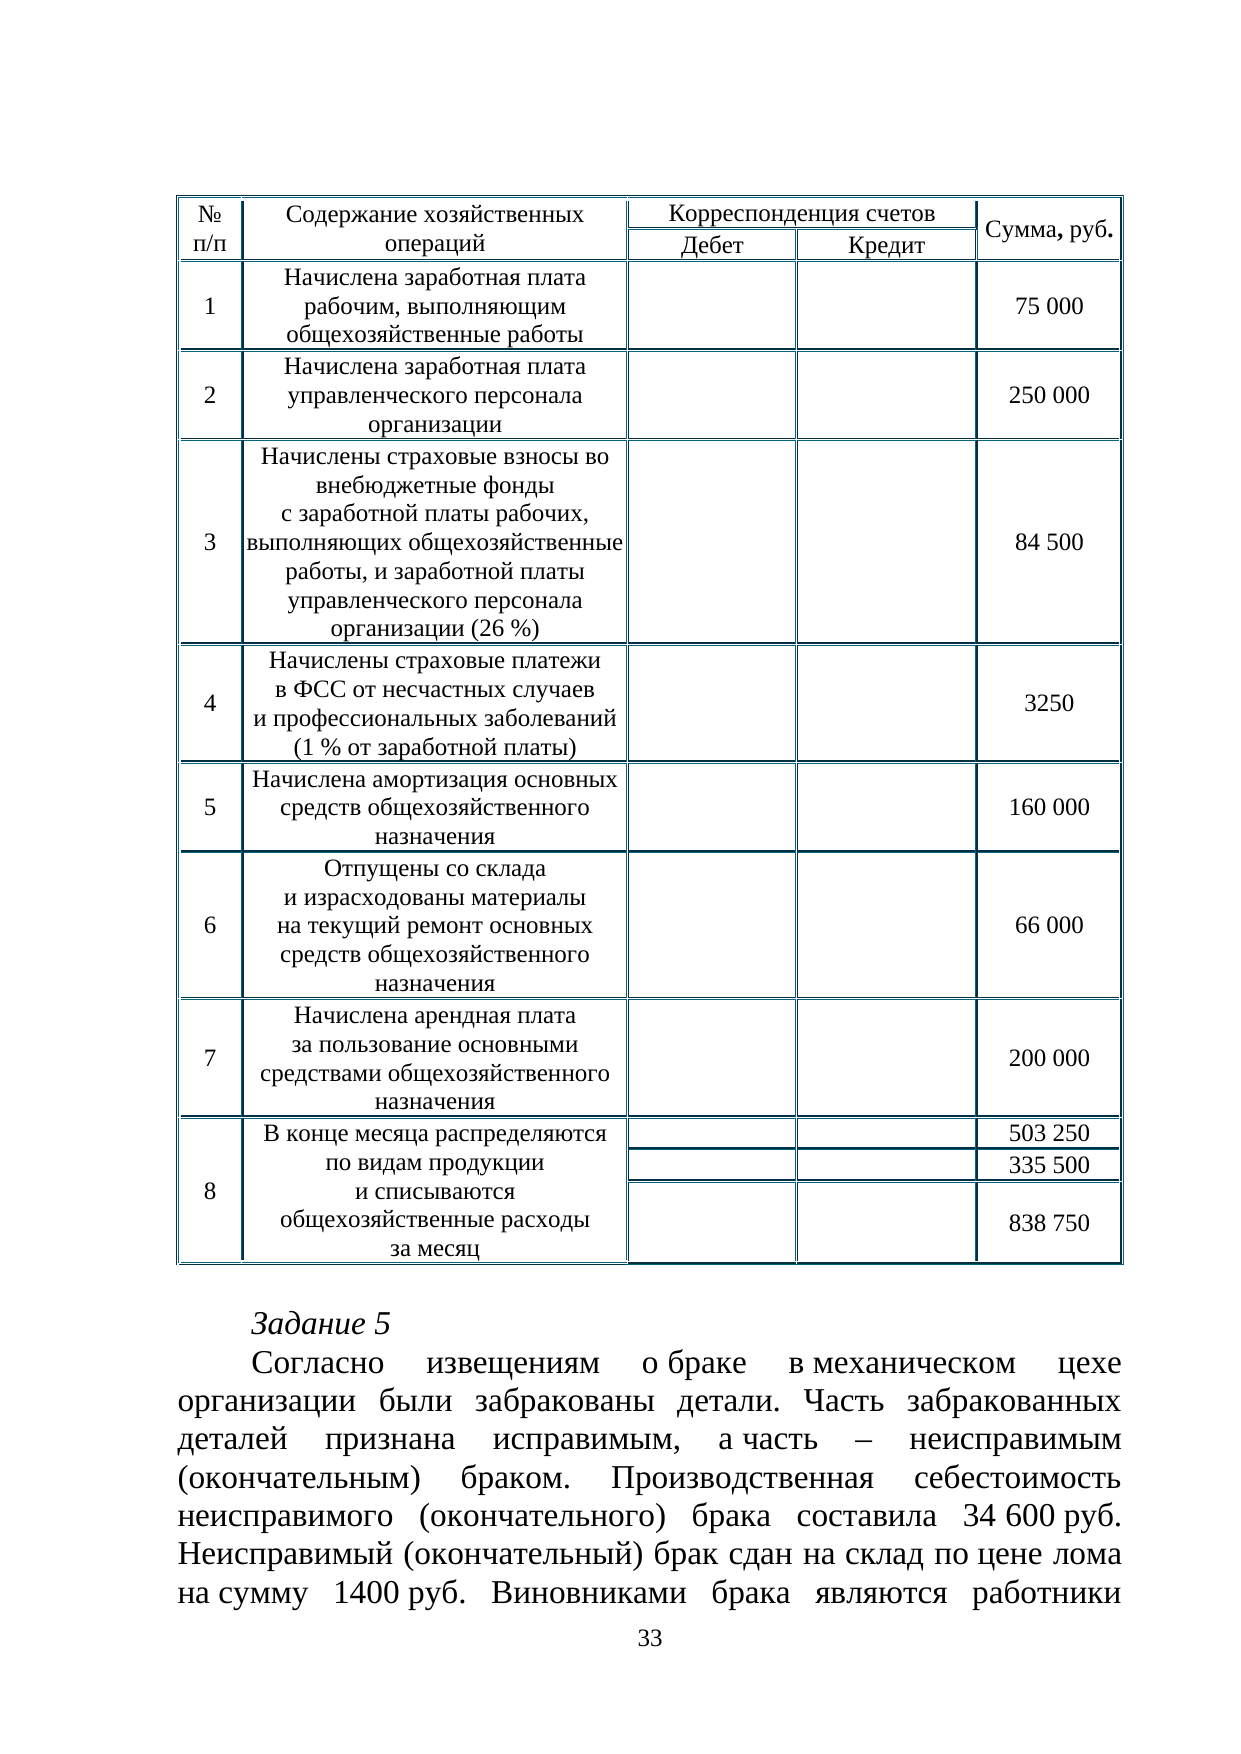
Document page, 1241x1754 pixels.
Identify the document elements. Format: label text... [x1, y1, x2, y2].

table_cell [629, 262, 795, 348]
table_cell [629, 1000, 795, 1115]
table_cell [629, 441, 795, 642]
table_cell 3 [177, 438, 242, 642]
table_cell [629, 1119, 795, 1147]
table_header Корреспонденция счетов [628, 198, 976, 227]
table_cell [629, 646, 795, 760]
table_cell 5 [179, 760, 241, 850]
table_cell 160 000 [978, 760, 1121, 850]
table_cell Кредит [798, 230, 975, 259]
table_cell 75 000 [976, 259, 1122, 348]
text Задание 5 [177, 1304, 1122, 1342]
table_cell [798, 1150, 975, 1179]
table_header Содержание хозяйственных операций [242, 198, 628, 259]
table_cell [629, 1150, 795, 1179]
table_cell В конце месяца распределяются по видам продукции и списываются общехозяйственные расходы за месяц [242, 1119, 628, 1262]
table_cell [798, 1119, 975, 1147]
table_cell [629, 352, 795, 438]
table_cell [629, 853, 795, 997]
table_cell [798, 262, 975, 348]
table_cell 335 500 [978, 1147, 1120, 1179]
table_cell 4 [179, 642, 241, 760]
table_cell 838 750 [976, 1179, 1121, 1262]
table_cell 200 000 [976, 997, 1122, 1115]
table_cell [798, 352, 975, 438]
table_cell 8 [179, 1115, 242, 1262]
table_cell 503 250 [978, 1115, 1121, 1147]
table_cell [798, 764, 975, 850]
table_cell 2 [179, 348, 241, 438]
table_cell Отпущены со склада и израсходованы материалы на текущий ремонт основных средств общехозяйственного назначения [244, 853, 626, 997]
table_header Сумма, руб. [976, 198, 1120, 259]
table_cell [629, 764, 795, 850]
table_cell Начислена арендная плата за пользование основными средствами общехозяйственного назначения [244, 1000, 626, 1115]
table_cell Начислена заработная плата рабочим, выполняющим общехозяйственные работы [244, 262, 626, 348]
table_cell [797, 1183, 976, 1262]
table_cell [798, 441, 975, 642]
table_cell Начислена амортизация основных средств общехозяйственного назначения [244, 764, 626, 850]
table_cell 1 [177, 259, 242, 348]
table_cell 6 [179, 850, 241, 997]
table_cell [798, 853, 975, 997]
table_cell [798, 646, 975, 760]
table_cell 66 000 [978, 850, 1120, 997]
table_cell 7 [177, 997, 242, 1115]
table_cell Начислены страховые платежи в ФСС от несчастных случаев и профессиональных заболеваний (1 % от заработной платы) [244, 646, 626, 760]
table_cell 84 500 [976, 438, 1122, 642]
table_cell 3250 [978, 642, 1121, 760]
table_cell [798, 1000, 975, 1115]
table_cell Начислена заработная плата управленческого персонала организации [244, 352, 626, 438]
table_cell 250 000 [978, 348, 1121, 438]
table_cell [628, 1183, 797, 1262]
table_header № п/п [177, 196, 242, 259]
table_cell Дебет [629, 230, 795, 259]
table_cell Начислены страховые взносы во внебюджетные фонды с заработной платы рабочих, выполняющих общехозяйственные работы, и заработной платы управленческого персонала организации (26 %) [244, 441, 626, 642]
